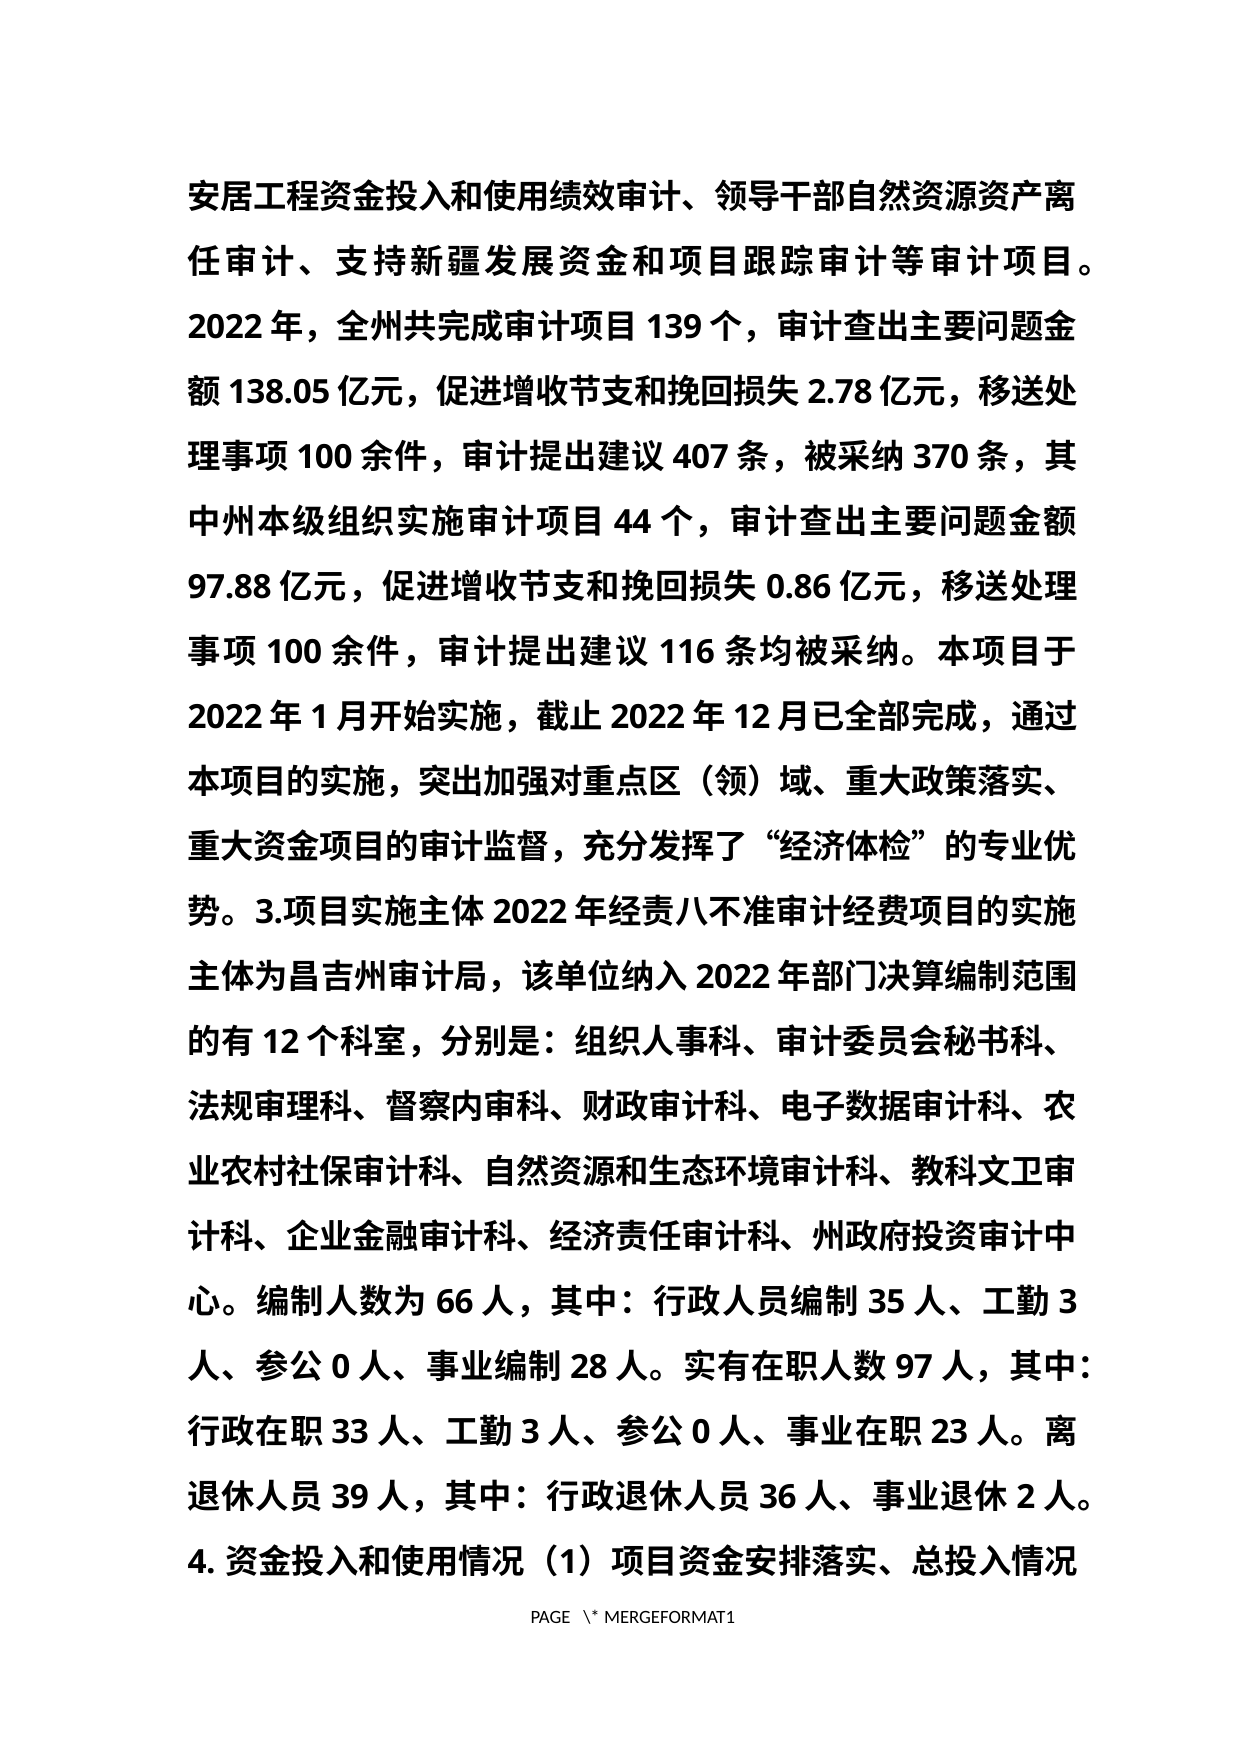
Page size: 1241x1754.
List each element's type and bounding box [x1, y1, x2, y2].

text [187, 162, 1078, 1592]
